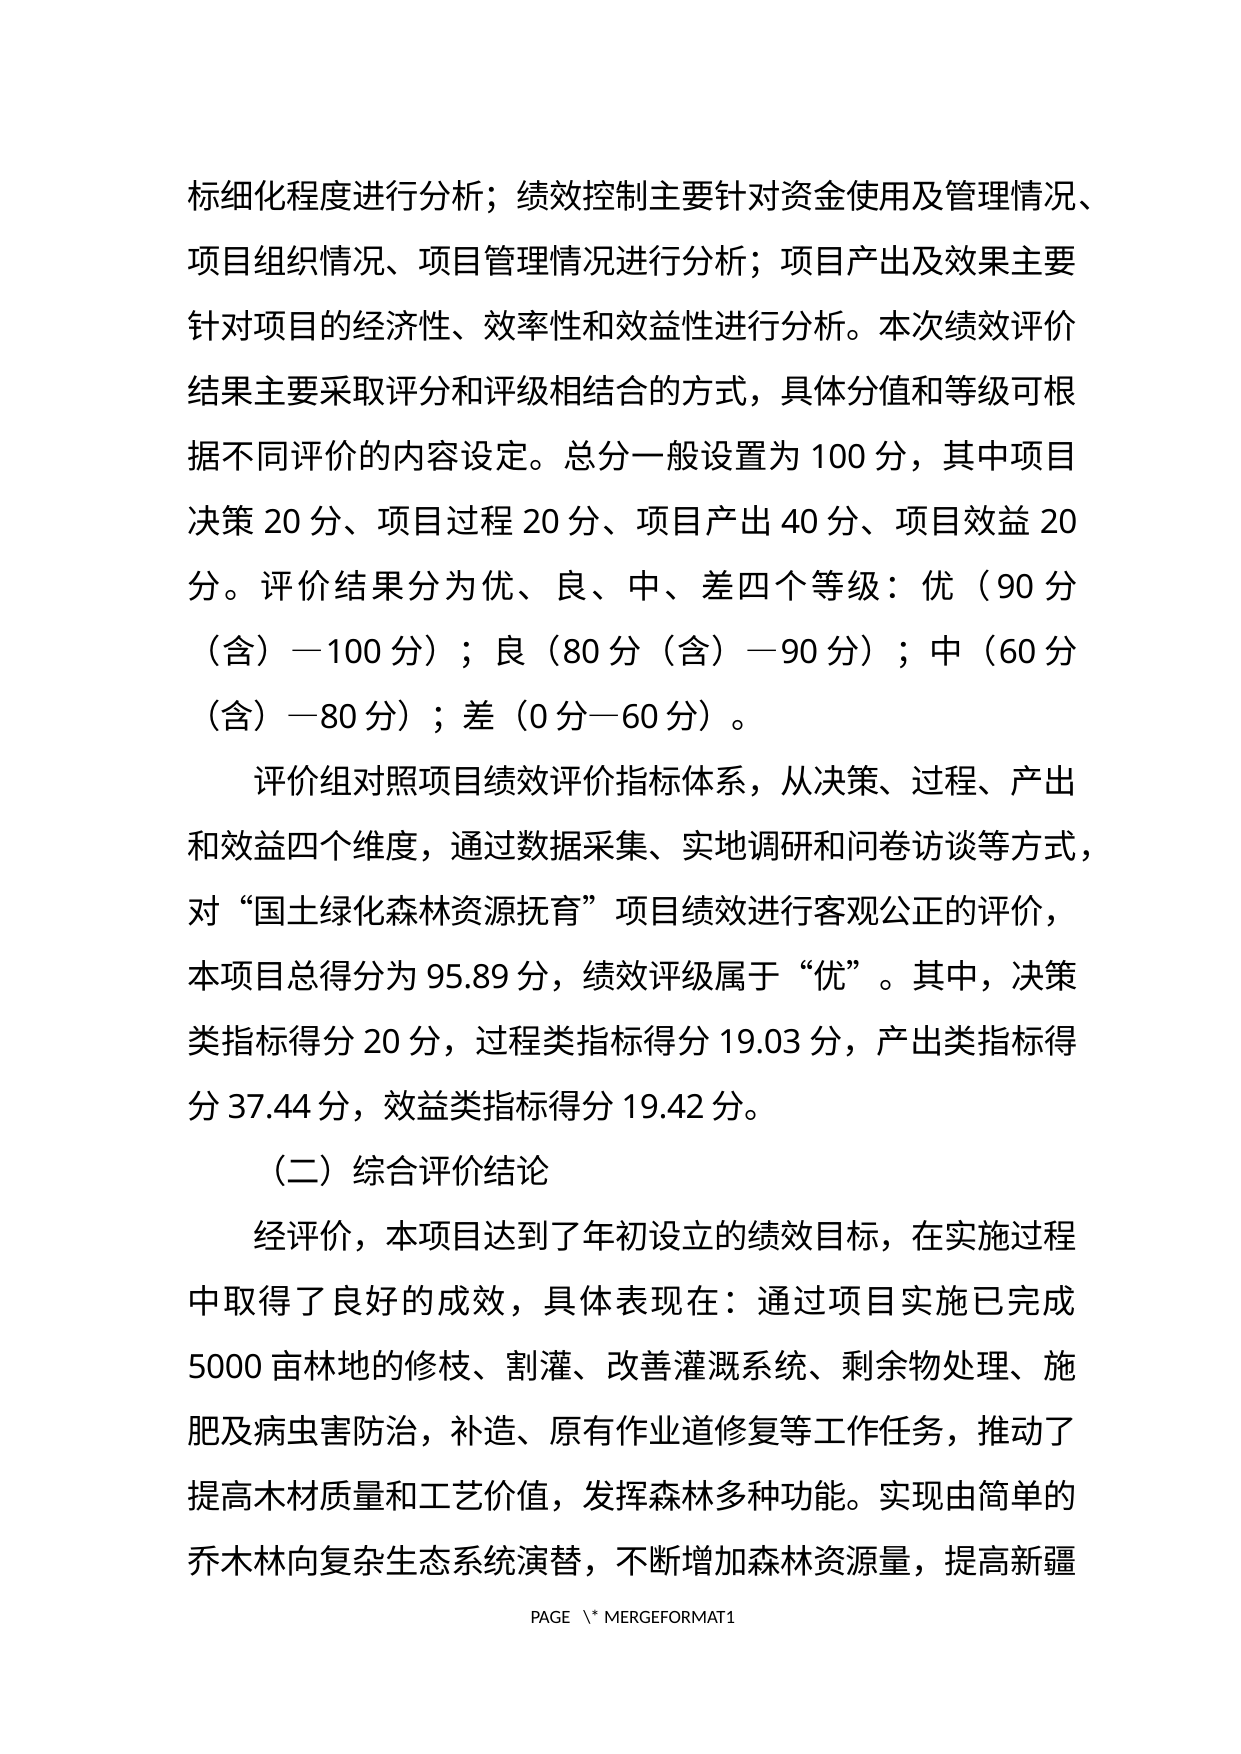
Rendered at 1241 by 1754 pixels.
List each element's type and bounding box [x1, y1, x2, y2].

text [187, 162, 1078, 1592]
